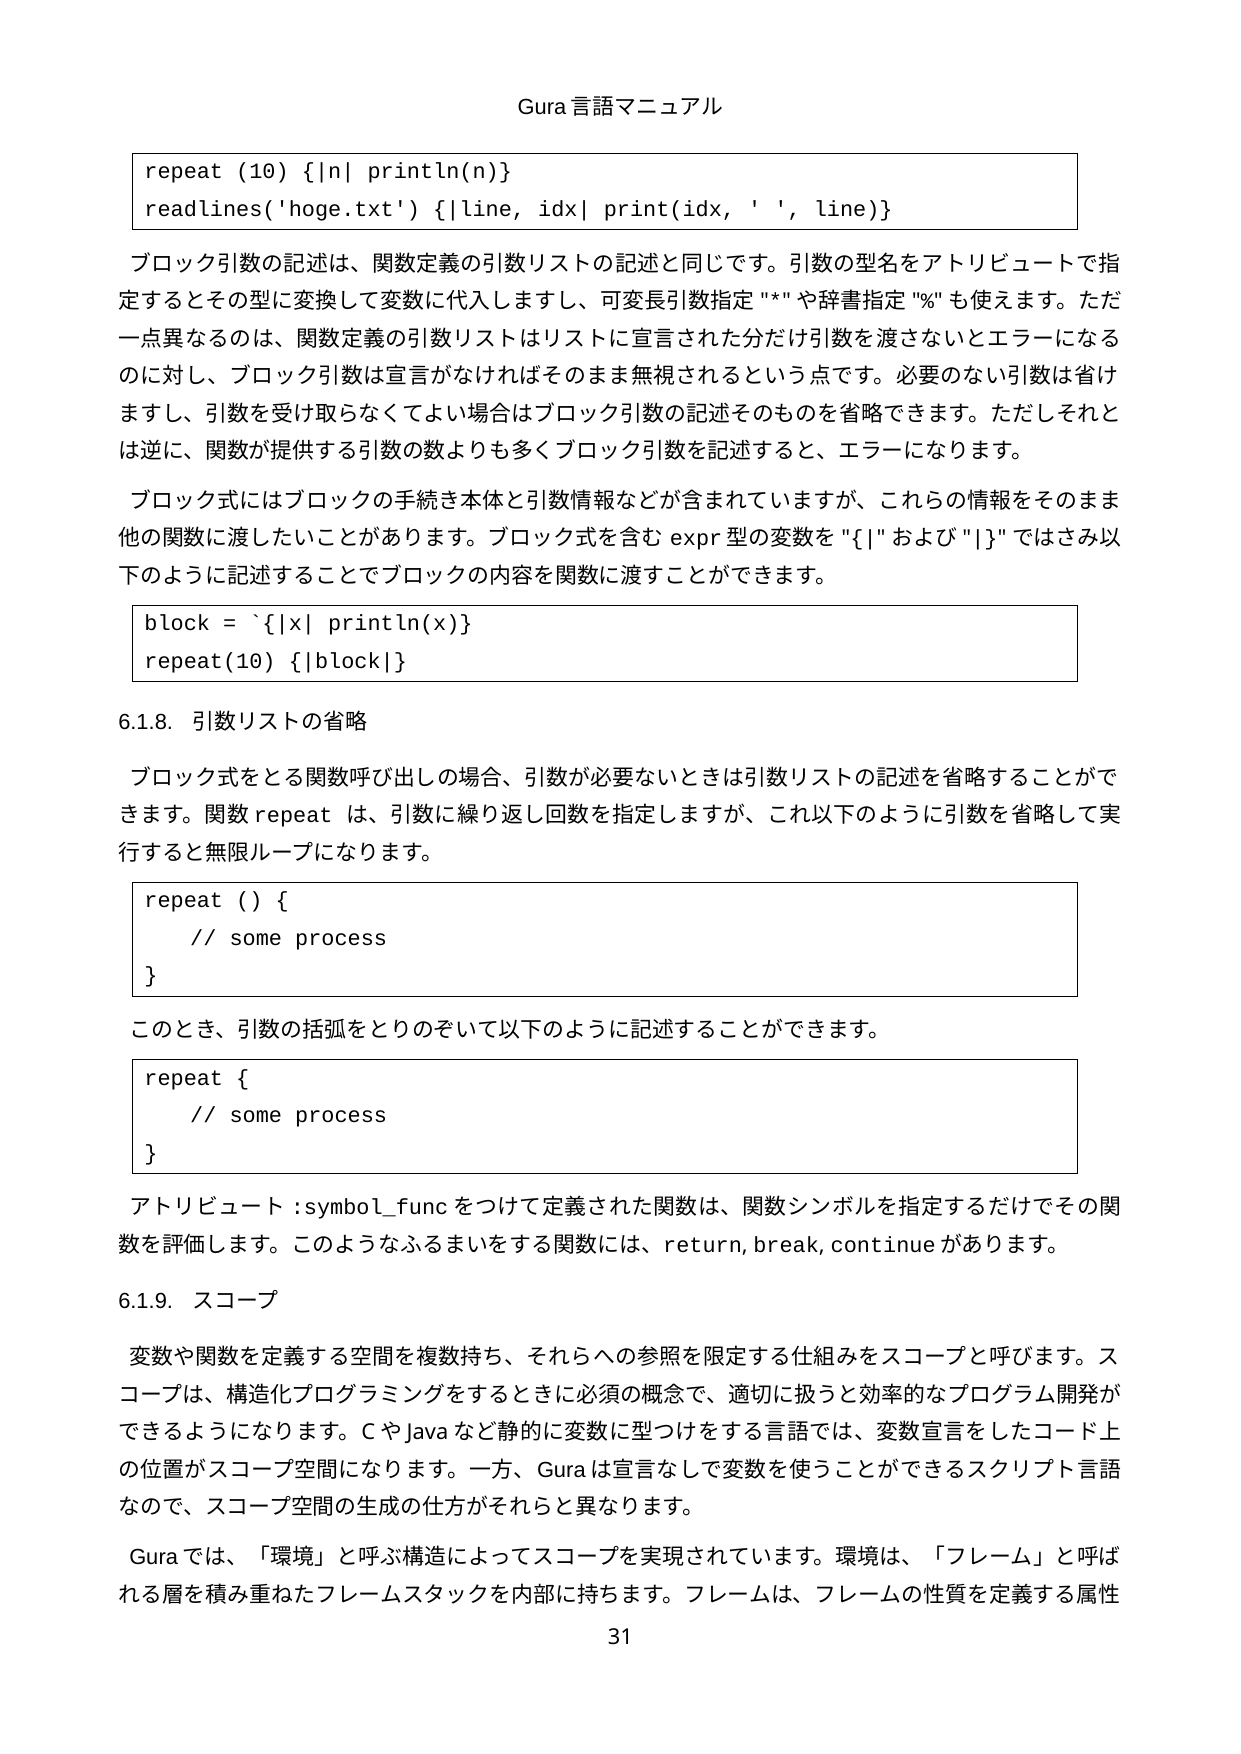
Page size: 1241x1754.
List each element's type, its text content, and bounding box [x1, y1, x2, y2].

text 引数リストの省略 [118, 701, 1122, 738]
table_header repeat { // some process } [133, 1060, 1077, 1173]
subtitle スコープ [118, 1280, 1122, 1318]
text このとき、引数の括弧をとりのぞいて以下のように記述することができます。 [118, 1009, 1122, 1047]
table_header repeat (10) {|n| println(n)} readlines('hoge.txt') {|line, idx| print(idx, ' ', line)} [133, 154, 1077, 229]
text 変数や関数を定義する空間を複数持ち、それらへの参照を限定する仕組みをスコープと呼びます。スコープは、構造化プログラミングをするときに必須の概念で、適切に扱うと効率的なプログラム開発ができるようになります。CやJavaなど静的に変数に型つけをする言語では、変数宣言をしたコード上の位置がスコープ空間になります。一方、Guraは宣言なしで変数を使うことができるスクリプト言語なので、スコープ空間の生成の仕方がそれらと異なります。 [118, 1336, 1122, 1524]
text アトリビュート :symbol_funcをつけて定義された関数は、関数シンボルを指定するだけでその関数を評価します。このようなふるまいをする関数には、return, break, continueがあります。 [118, 1186, 1122, 1261]
text ブロック式をとる関数呼び出しの場合、引数が必要ないときは引数リストの記述を省略することができます。関数repeat は、引数に繰り返し回数を指定しますが、これ以下のように引数を省略して実行すると無限ループになります。 [118, 757, 1122, 870]
table_header repeat () { // some process } [133, 883, 1077, 996]
text ブロック引数の記述は、関数定義の引数リストの記述と同じです。引数の型名をアトリビュートで指定するとその型に変換して変数に代入しますし、可変長引数指定 "*" や辞書指定 "%" も使えます。ただ一点異なるのは、関数定義の引数リストはリストに宣言された分だけ引数を渡さないとエラーになるのに対し、ブロック引数は宣言がなければそのまま無視されるという点です。必要のない引数は省けますし、引数を受け取らなくてよい場合はブロック引数の記述そのものを省略できます。ただしそれとは逆に、関数が提供する引数の数よりも多くブロック引数を記述すると、エラーになります。 [118, 243, 1122, 468]
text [118, 1536, 1122, 1611]
table_header block = `{|x| println(x)} repeat(10) {|block|} [133, 606, 1077, 681]
text ブロック式にはブロックの手続き本体と引数情報などが含まれていますが、これらの情報をそのまま他の関数に渡したいことがあります。ブロック式を含むexpr型の変数を "{|" および "|}" ではさみ以下のように記述することでブロックの内容を関数に渡すことができます。 [118, 480, 1122, 593]
